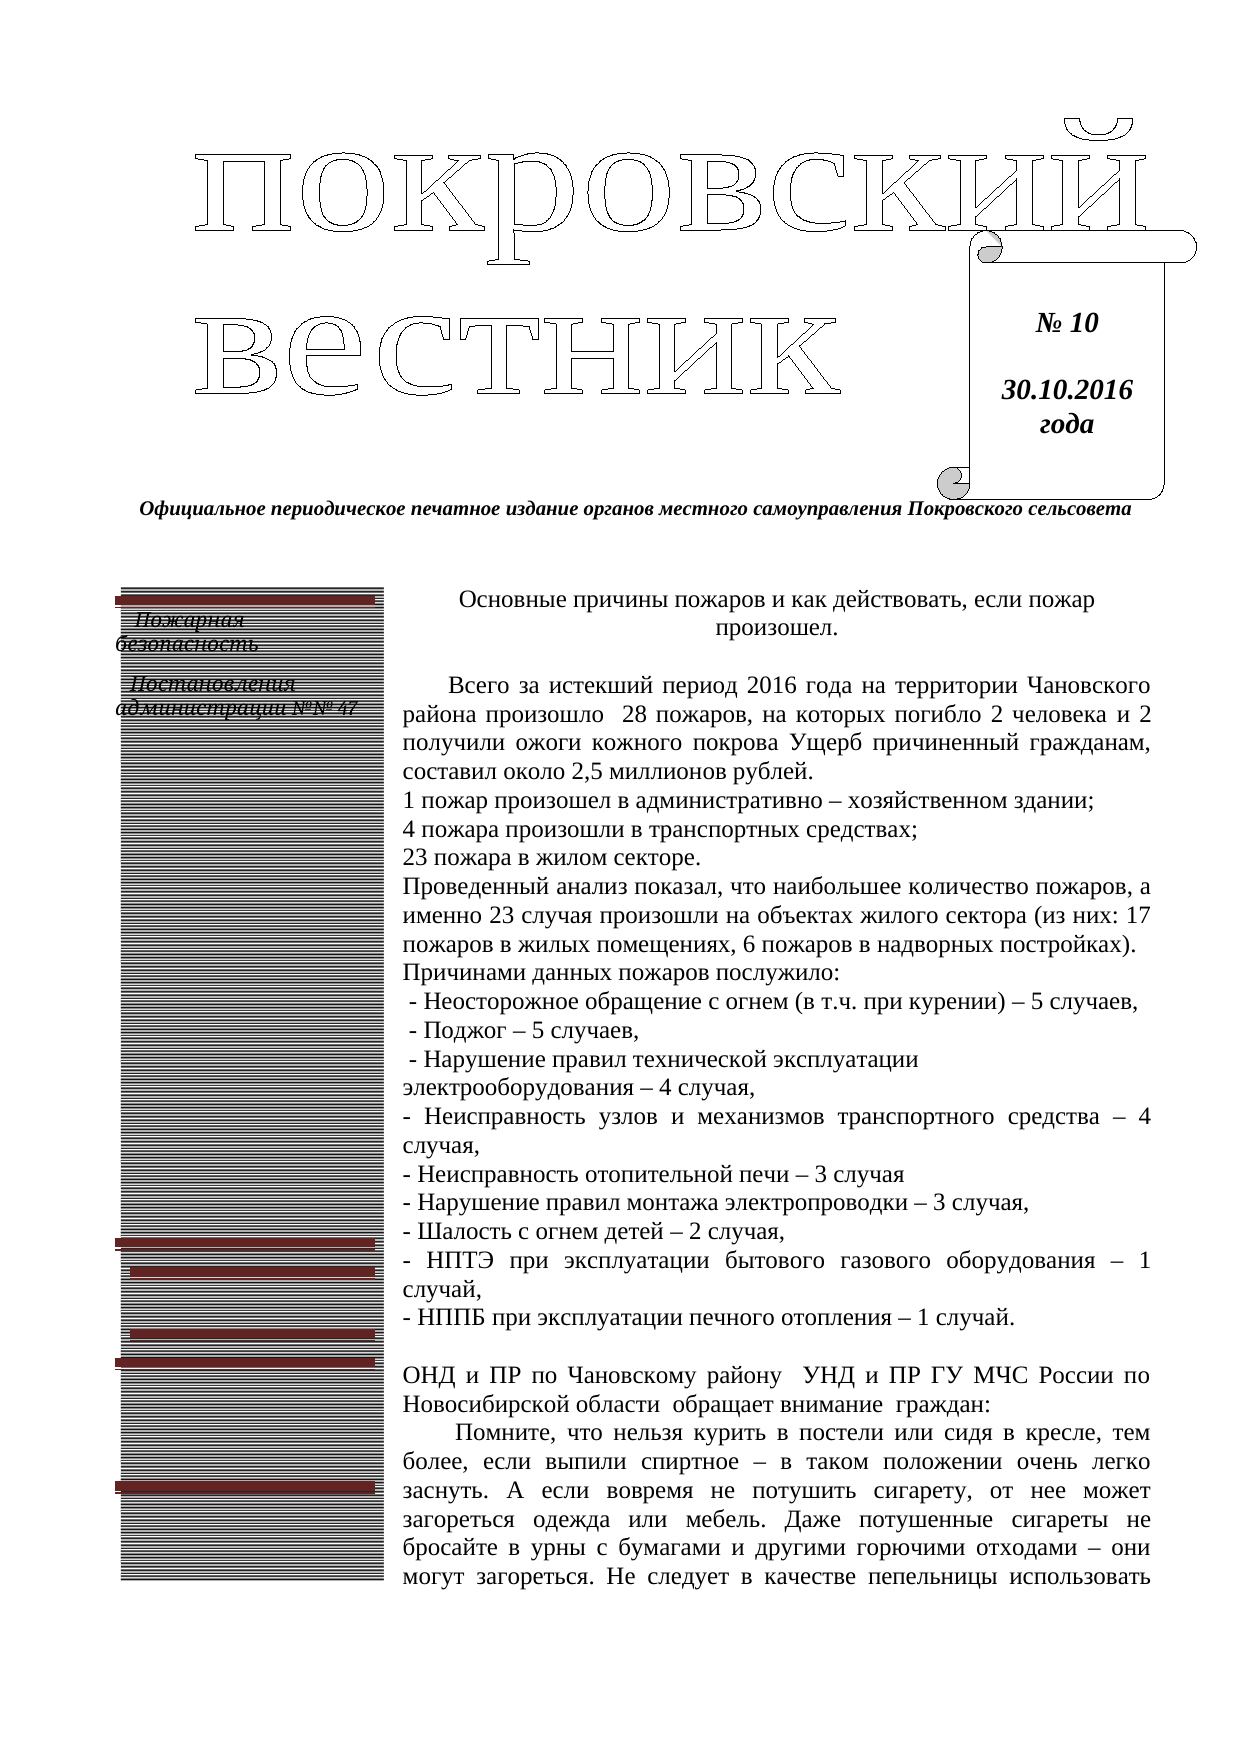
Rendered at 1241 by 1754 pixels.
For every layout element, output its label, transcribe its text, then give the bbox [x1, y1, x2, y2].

text - Шалость с огнем детей – 2 случая, [384, 1216, 1152, 1245]
text - НПТЭ при эксплуатации бытового газового оборудования – 1 случай, [384, 1245, 1152, 1302]
text - Неосторожное обращение с огнем (в т.ч. при курении) – 5 случаев, [384, 986, 1152, 1015]
table_header Официальное периодическое печатное издание органов местного самоуправления Покровского сельсовета [99, 496, 1173, 534]
text - Нарушение правил монтажа электропроводки – 3 случая, [384, 1187, 1152, 1216]
text Проведенный анализ показал, что наибольшее количество пожаров, а именно 23 случая произошли на объектах жилого сектора (из них: 17 пожаров в жилых помещениях, 6 пожаров в надворных постройках). [384, 871, 1152, 957]
text 4 пожара произошли в транспортных средствах; [384, 814, 1152, 842]
text Всего за истекший период 2016 года на территории Чановского района произошло 28 пожаров, на которых погибло 2 человека и 2 получили ожоги кожного покрова Ущерб причиненный гражданам, составил около 2,5 миллионов рублей. [384, 670, 1152, 785]
text - Нарушение правил технической эксплуатации электрооборудования – 4 случая, [384, 1044, 1152, 1101]
text Причинами данных пожаров послужило: [384, 957, 1152, 986]
text ОНД и ПР по Чановскому району УНД и ПР ГУ МЧС России по Новосибирской области обращает внимание граждан: [384, 1360, 1152, 1417]
text - Неисправность отопительной печи – 3 случая [384, 1159, 1152, 1187]
picture [120, 586, 384, 1581]
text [177, 1417, 1152, 1590]
text - Поджог – 5 случаев, [384, 1015, 1152, 1044]
text - НППБ при эксплуатации печного отопления – 1 случай. [384, 1302, 1152, 1331]
text 23 пожара в жилом секторе. [384, 842, 1152, 871]
text - Неисправность узлов и механизмов транспортного средства – 4 случая, [384, 1101, 1152, 1159]
text Основные причины пожаров и как действовать, если пожар произошел. [177, 584, 1152, 641]
text 1 пожар произошел в административно – хозяйственном здании; [384, 785, 1152, 814]
